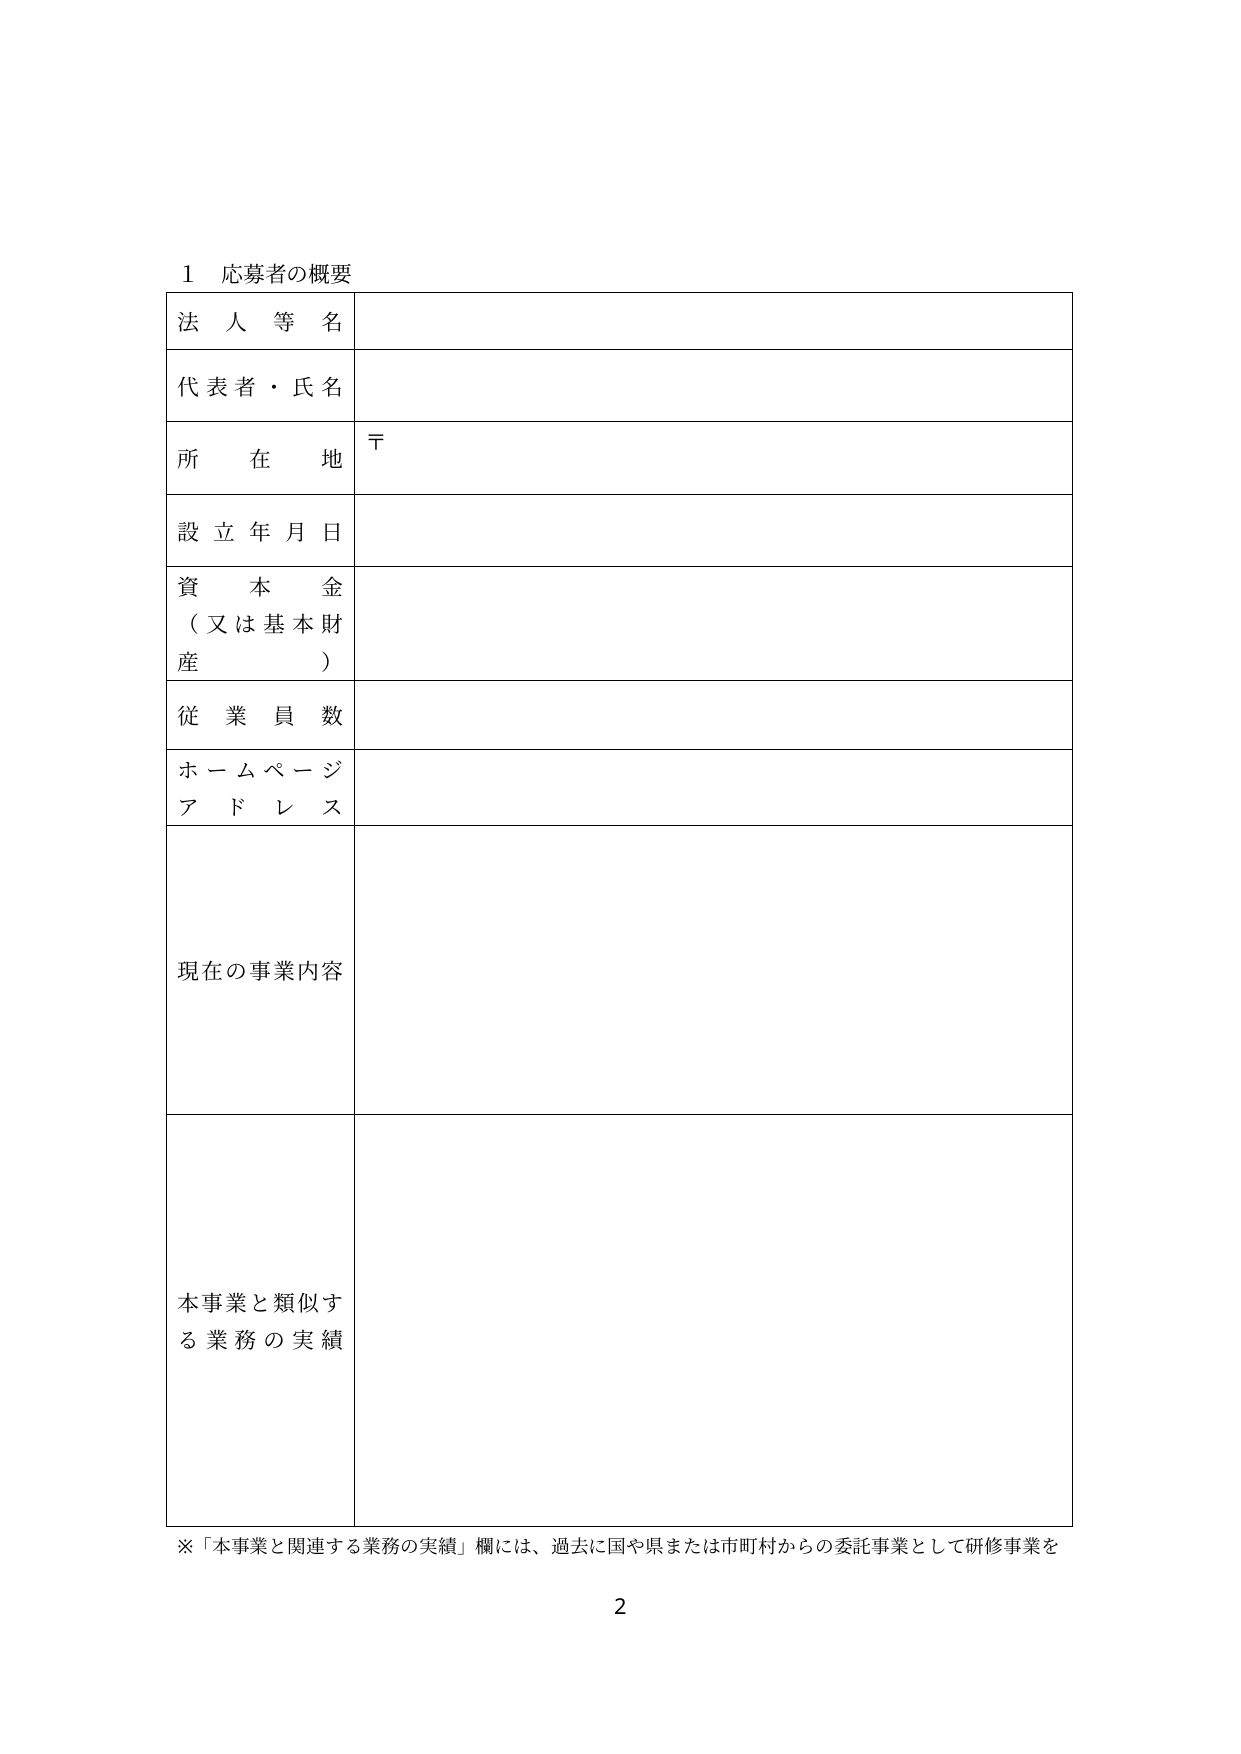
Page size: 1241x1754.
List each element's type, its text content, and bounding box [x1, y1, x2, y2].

table_cell 現在の事業内容 [167, 826, 354, 1114]
table_cell ホームページ アドレス [167, 750, 354, 825]
table_cell [355, 750, 1072, 825]
text １ 応募者の概要 [177, 254, 1063, 292]
table_cell 〒 [355, 422, 1072, 494]
table_cell 所在地 [167, 422, 354, 494]
table_cell 代表者・氏名 [167, 350, 354, 421]
table_header 法人等名 [167, 293, 354, 349]
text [177, 1527, 1063, 1564]
table_cell [355, 1115, 1072, 1526]
table_cell [355, 681, 1072, 749]
table_cell 資本金 （又は基本財産） [167, 567, 354, 679]
table_cell 従業員数 [167, 681, 354, 749]
table_header [355, 293, 1072, 349]
table_cell [355, 495, 1072, 566]
table_cell [355, 350, 1072, 421]
table_cell 本事業と類似する業務の実績 [167, 1115, 354, 1526]
table_cell [355, 567, 1072, 679]
table_cell [355, 826, 1072, 1114]
table_cell 設立年月日 [167, 495, 354, 566]
